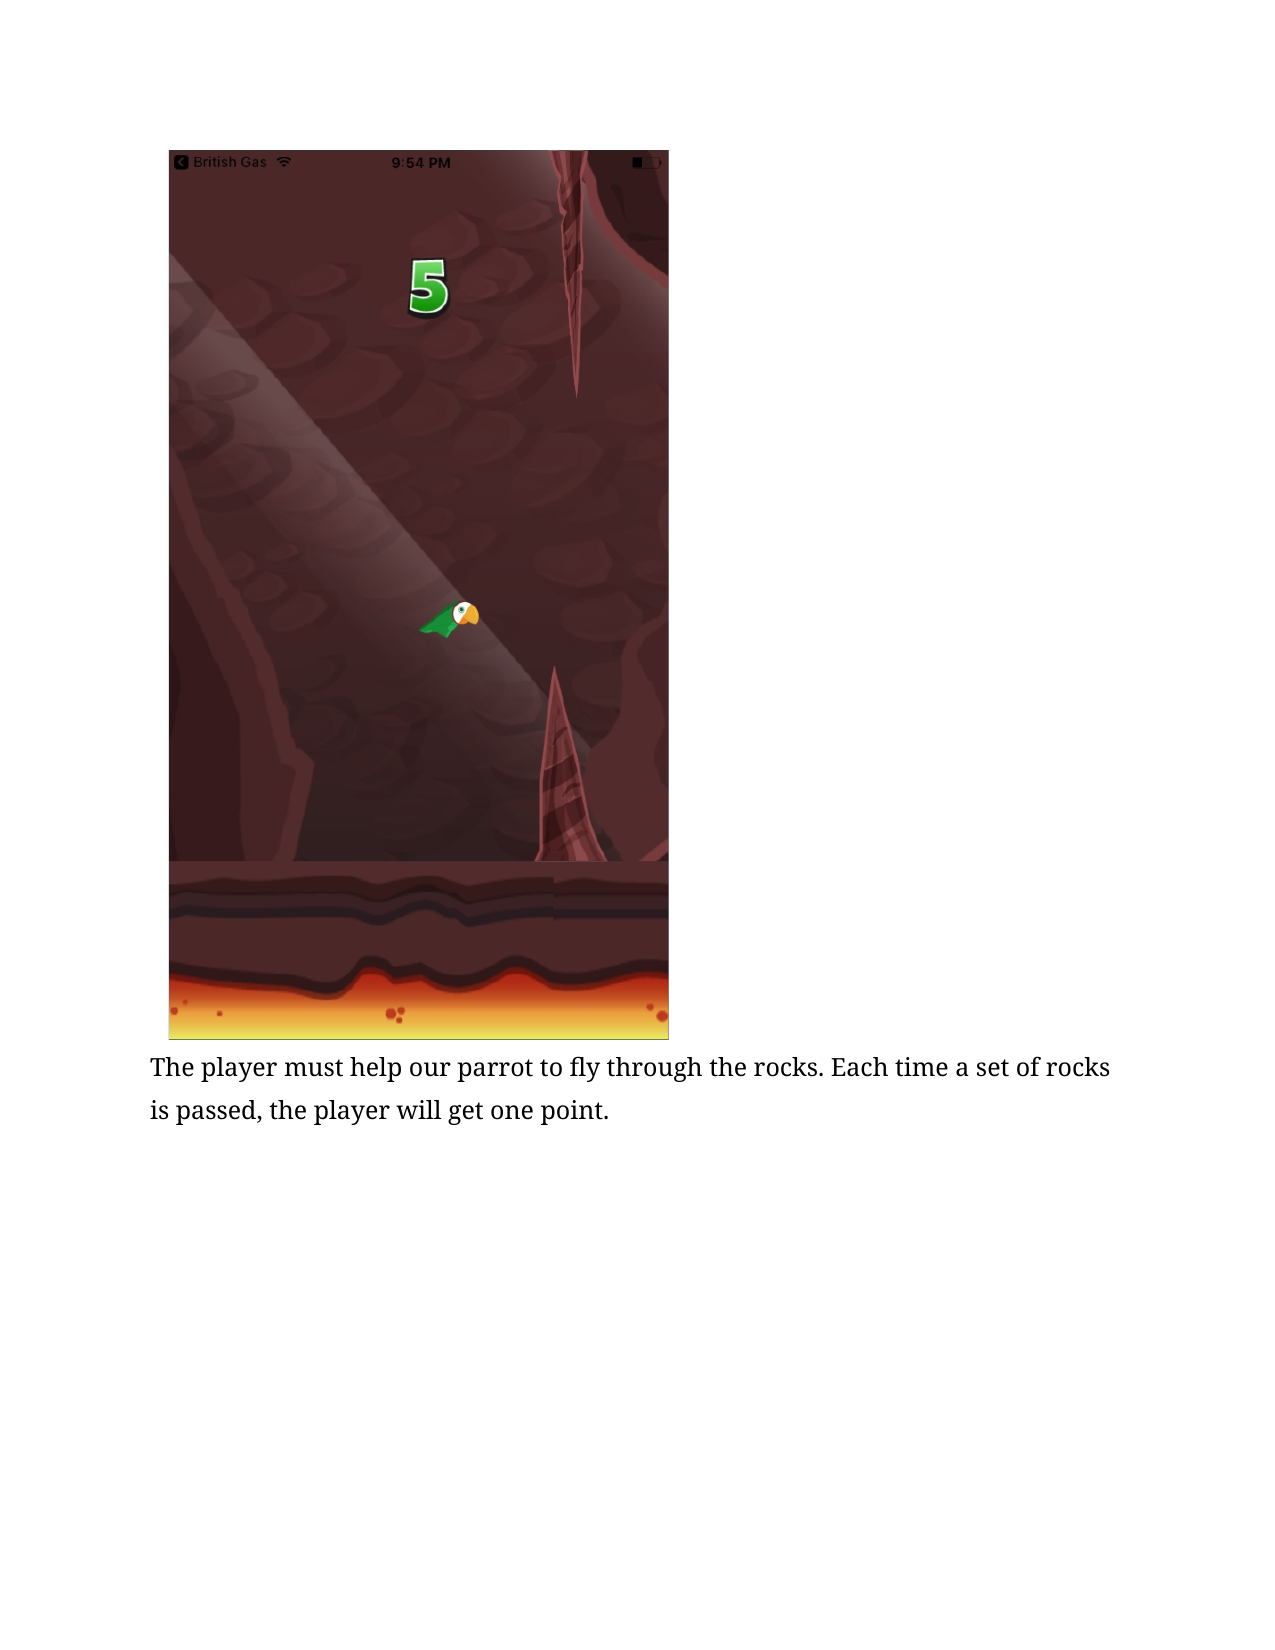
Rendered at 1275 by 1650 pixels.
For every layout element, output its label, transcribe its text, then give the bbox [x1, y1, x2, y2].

text The player must help our parrot to fly through the rocks. Each time a set of rocks is passed, the player will get one point. [150, 1039, 1125, 1127]
picture [168, 150, 669, 1040]
